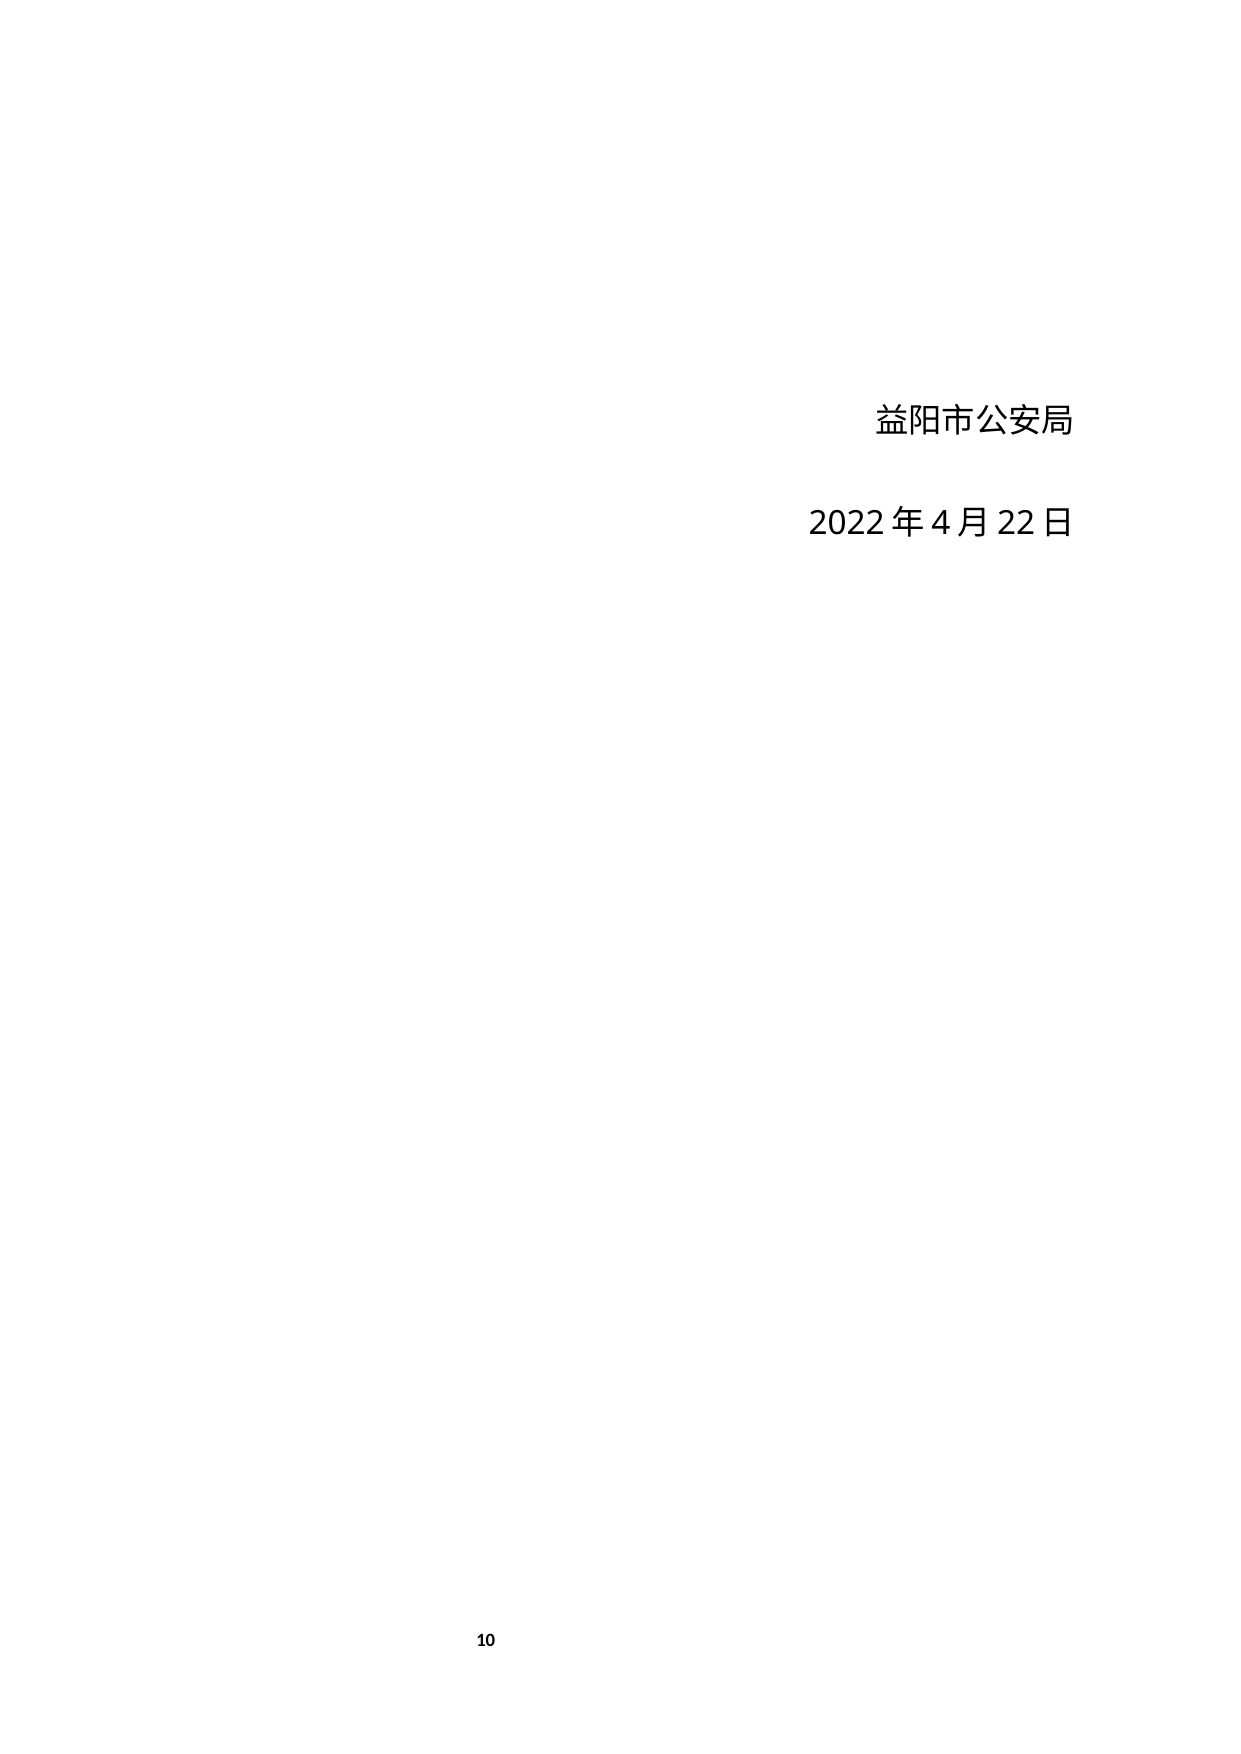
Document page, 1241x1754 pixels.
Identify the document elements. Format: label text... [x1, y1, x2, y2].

list 2022年4月22日 [177, 469, 1075, 571]
list 益阳市公安局 [177, 367, 1075, 469]
